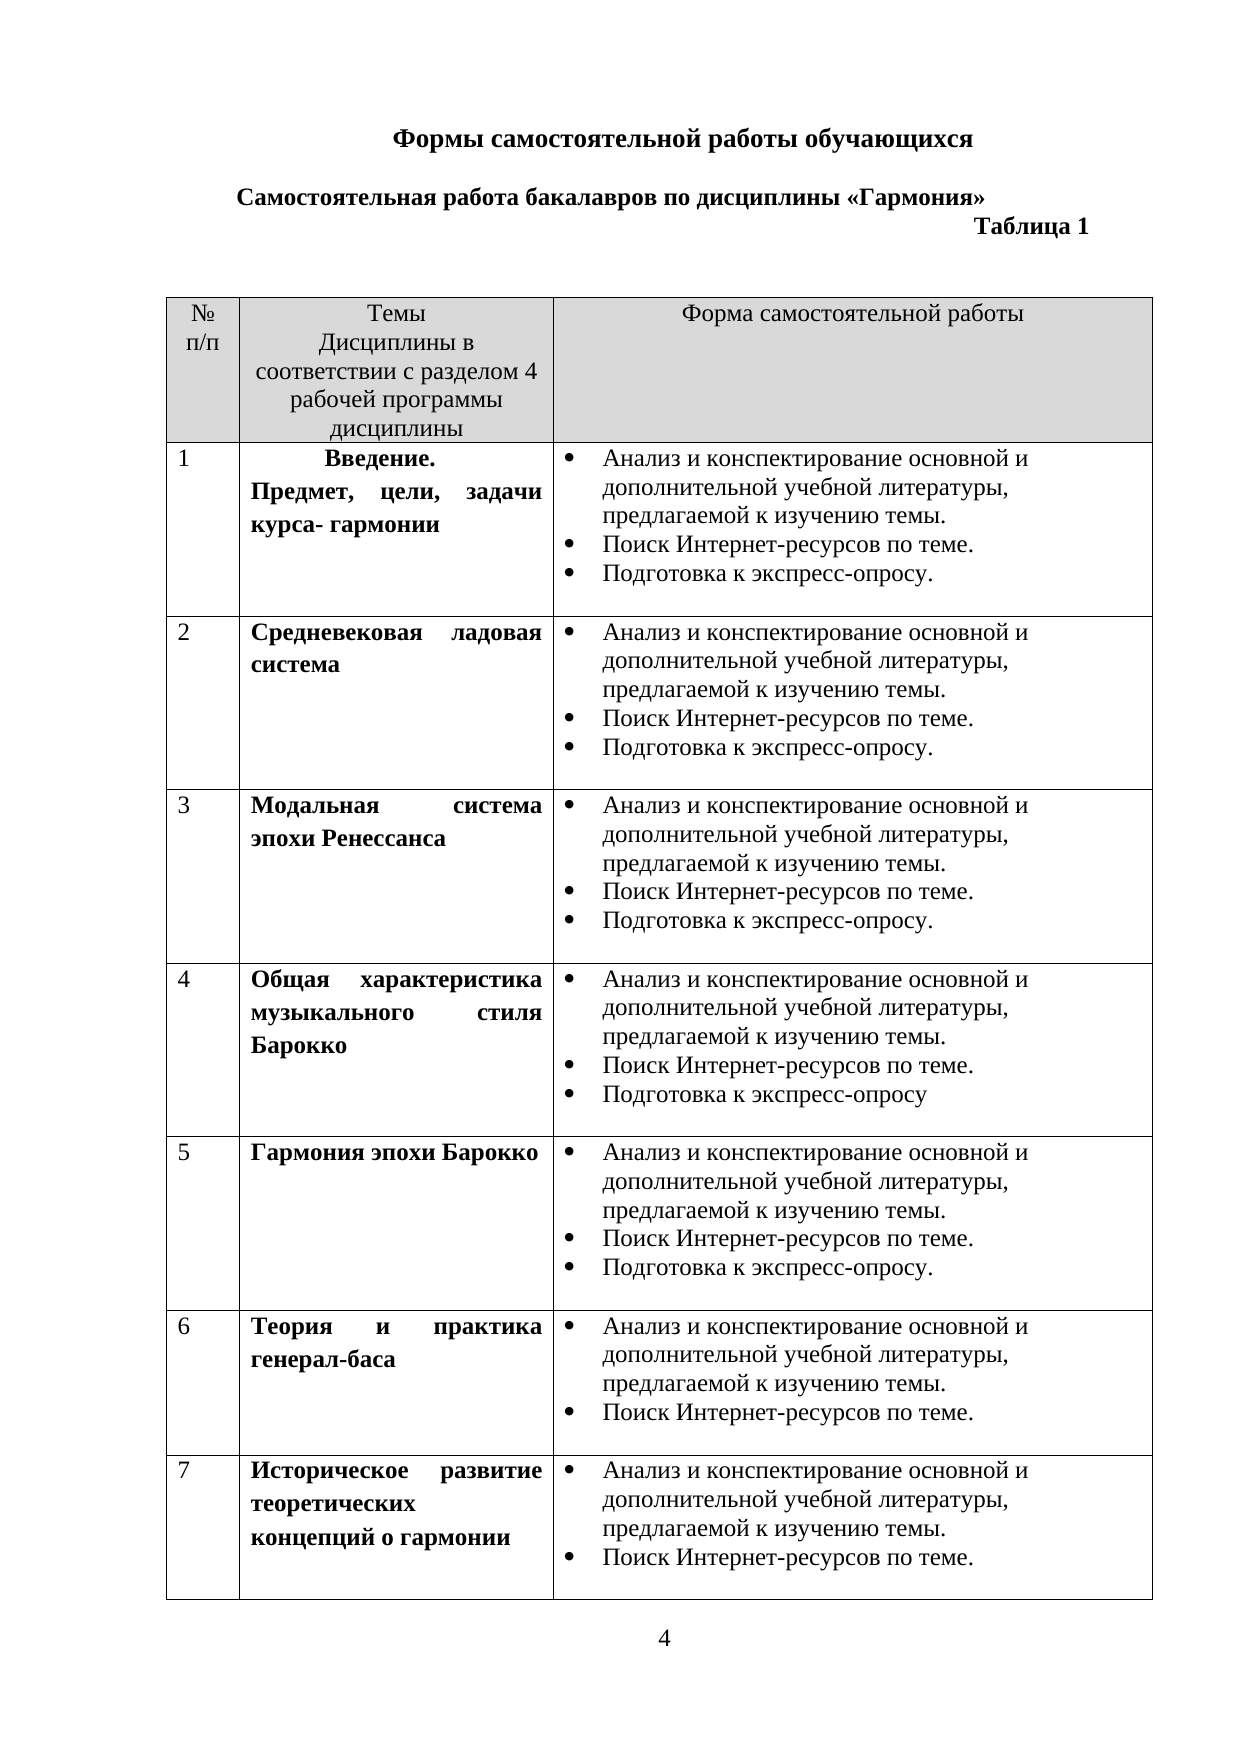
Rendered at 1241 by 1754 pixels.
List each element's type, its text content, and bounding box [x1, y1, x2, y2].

text Самостоятельная работа бакалавров по дисциплины «Гармония» [177, 182, 1152, 211]
table_cell Модальная система эпохи Ренессанса [240, 790, 553, 963]
table_cell 5 [167, 1137, 239, 1310]
table_cell 1 [167, 443, 239, 616]
table_cell 7 [167, 1456, 239, 1599]
table_cell 3 [167, 790, 239, 963]
table_cell Анализ и конспектирование основной и дополнительной учебной литературы, предлагаемой к изучению темы. Поиск Интернет-ресурсов по теме. [554, 1311, 1152, 1454]
table_cell Анализ и конспектирование основной и дополнительной учебной литературы, предлагаемой к изучению темы. Поиск Интернет-ресурсов по теме. [554, 1456, 1152, 1599]
table_cell 4 [167, 964, 239, 1136]
subtitle Формы самостоятельной работы обучающихся [215, 122, 1152, 153]
table_cell Теория и практика генерал-баса [240, 1311, 553, 1454]
table_cell 6 [167, 1311, 239, 1454]
text Таблица 1 [177, 211, 1152, 240]
table_cell Историческое развитие теоретических концепций о гармонии [240, 1456, 553, 1599]
table_cell Средневековая ладовая система [240, 617, 553, 789]
table_cell Введение. Предмет, цели, задачи курса- гармонии [240, 443, 553, 616]
table_cell Общая характеристика музыкального стиля Барокко [240, 964, 553, 1136]
table_header Темы Дисциплины в соответствии с разделом 4 рабочей программы дисциплины [240, 298, 553, 442]
table_header № п/п [167, 298, 239, 442]
table_cell Анализ и конспектирование основной и дополнительной учебной литературы, предлагаемой к изучению темы. Поиск Интернет-ресурсов по теме. Подготовка к экспресс-опросу [554, 964, 1152, 1136]
table_header Форма самостоятельной работы [554, 298, 1152, 442]
table_cell 2 [167, 617, 239, 789]
table_cell Гармония эпохи Барокко [240, 1137, 553, 1310]
